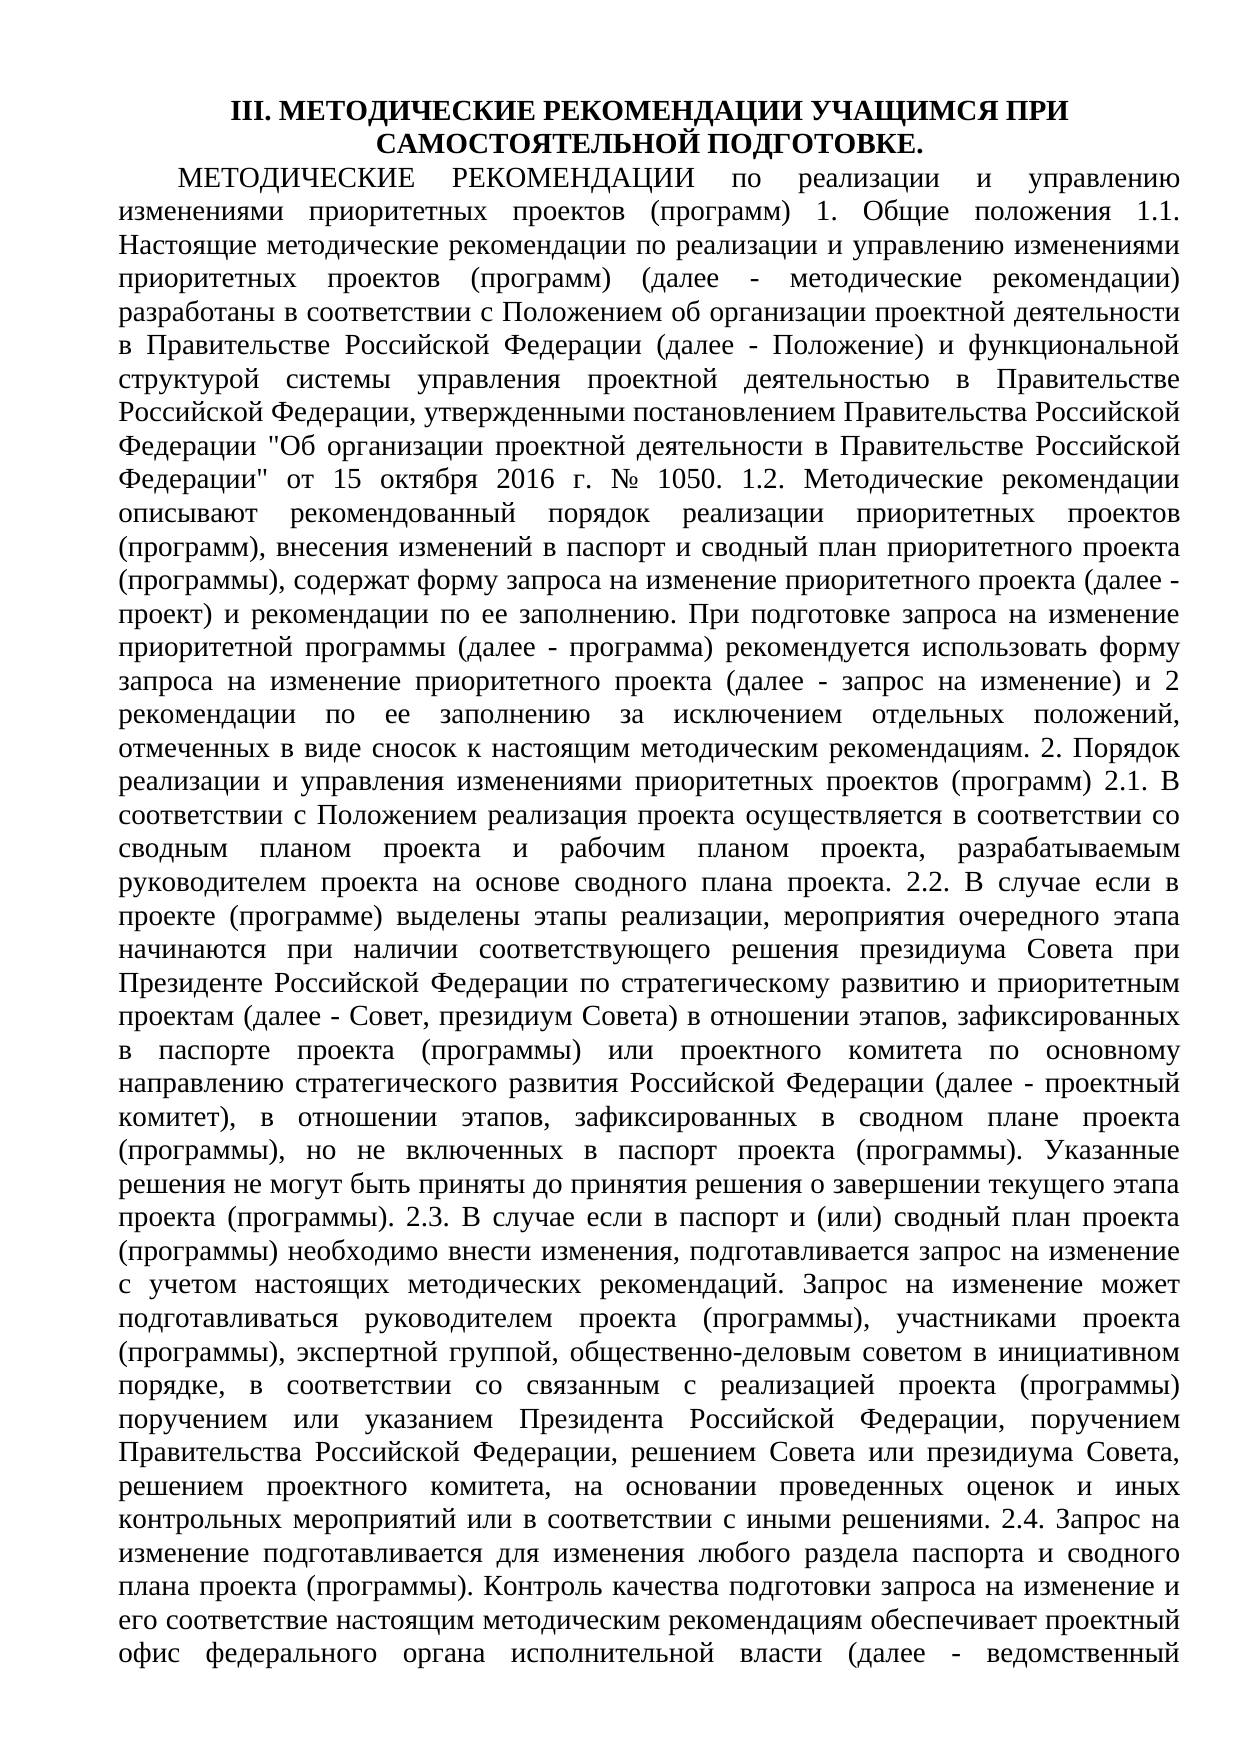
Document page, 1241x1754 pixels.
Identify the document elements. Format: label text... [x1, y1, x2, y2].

text III. МЕТОДИЧЕСКИЕ РЕКОМЕНДАЦИИ УЧАЩИМСЯ ПРИ САМОСТОЯТЕЛЬНОЙ ПОДГОТОВКЕ. [118, 93, 1181, 160]
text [118, 160, 1181, 1669]
